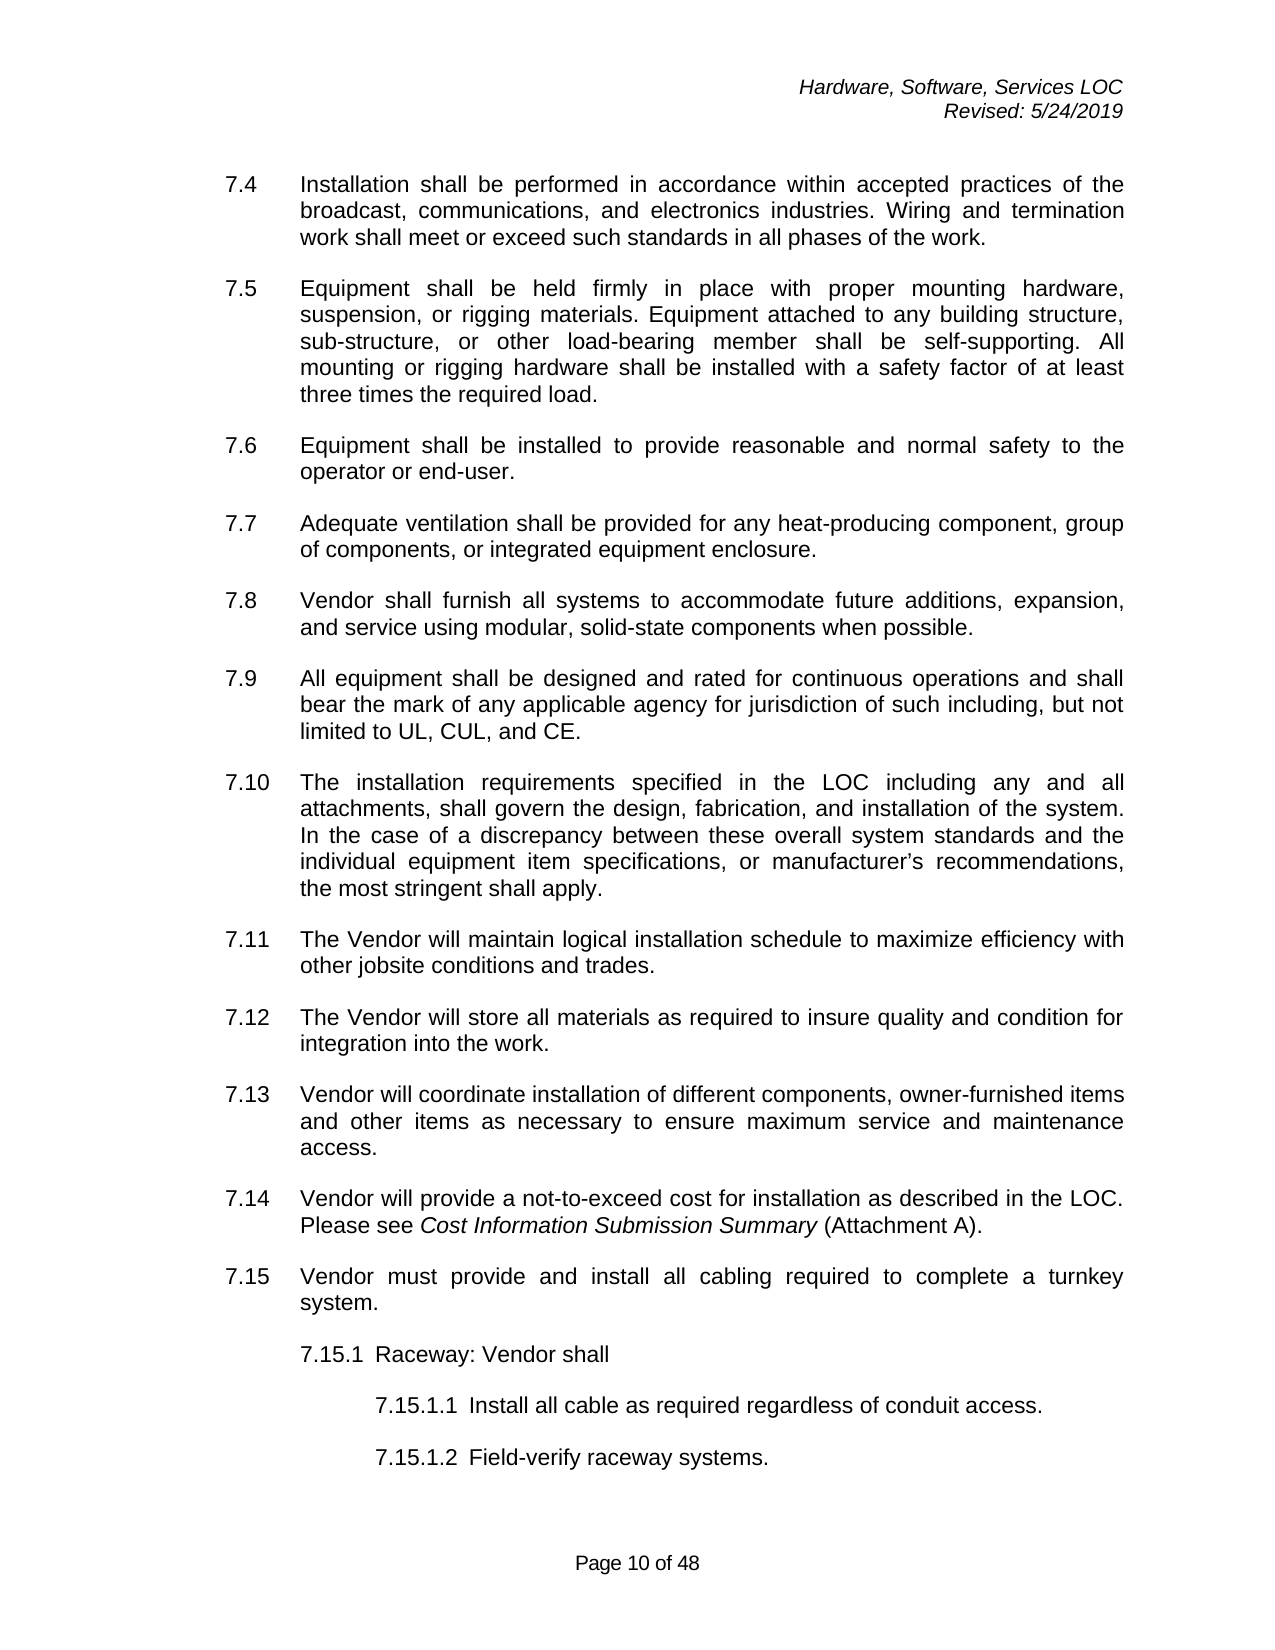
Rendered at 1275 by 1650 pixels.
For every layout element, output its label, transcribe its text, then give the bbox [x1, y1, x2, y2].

text Installation shall be performed in accordance within accepted practices of the broadcast, communications, and electronics industries. Wiring and termination work shall meet or exceed such standards in all phases of the work. [225, 171, 1125, 250]
text Raceway: Vendor shall [300, 1341, 1125, 1367]
text The installation requirements specified in the LOC including any and all attachments, shall govern the design, fabrication, and installation of the system. In the case of a discrepancy between these overall system standards and the individual equipment item specifications, or manufacturer’s recommendations, the most stringent shall apply. [225, 769, 1125, 901]
text Vendor must provide and install all cabling required to complete a turnkey system. [225, 1263, 1125, 1316]
text Vendor will coordinate installation of different components, owner-furnished items and other items as necessary to ensure maximum service and maintenance access. [225, 1081, 1125, 1160]
text Equipment shall be held firmly in place with proper mounting hardware, suspension, or rigging materials. Equipment attached to any building structure, sub-structure, or other load-bearing member shall be self-supporting. All mounting or rigging hardware shall be installed with a safety factor of at least three times the required load. [225, 275, 1125, 407]
text Install all cable as required regardless of conduit access. [375, 1392, 1125, 1418]
text All equipment shall be designed and rated for continuous operations and shall bear the mark of any applicable agency for jurisdiction of such including, but not limited to UL, CUL, and CE. [225, 665, 1125, 744]
text Equipment shall be installed to provide reasonable and normal safety to the operator or end-user. [225, 432, 1125, 484]
text Vendor will provide a not-to-exceed cost for installation as described in the LOC. Please see Cost Information Submission Summary (Attachment A). [225, 1185, 1125, 1238]
text The Vendor will store all materials as required to insure quality and condition for integration into the work. [225, 1003, 1125, 1056]
text Field-verify raceway systems. [375, 1443, 1125, 1470]
text Adequate ventilation shall be provided for any heat-producing component, group of components, or integrated equipment enclosure. [225, 509, 1125, 562]
text The Vendor will maintain logical installation schedule to maximize efficiency with other jobsite conditions and trades. [225, 926, 1125, 978]
text Vendor shall furnish all systems to accommodate future additions, expansion, and service using modular, solid-state components when possible. [225, 587, 1125, 640]
